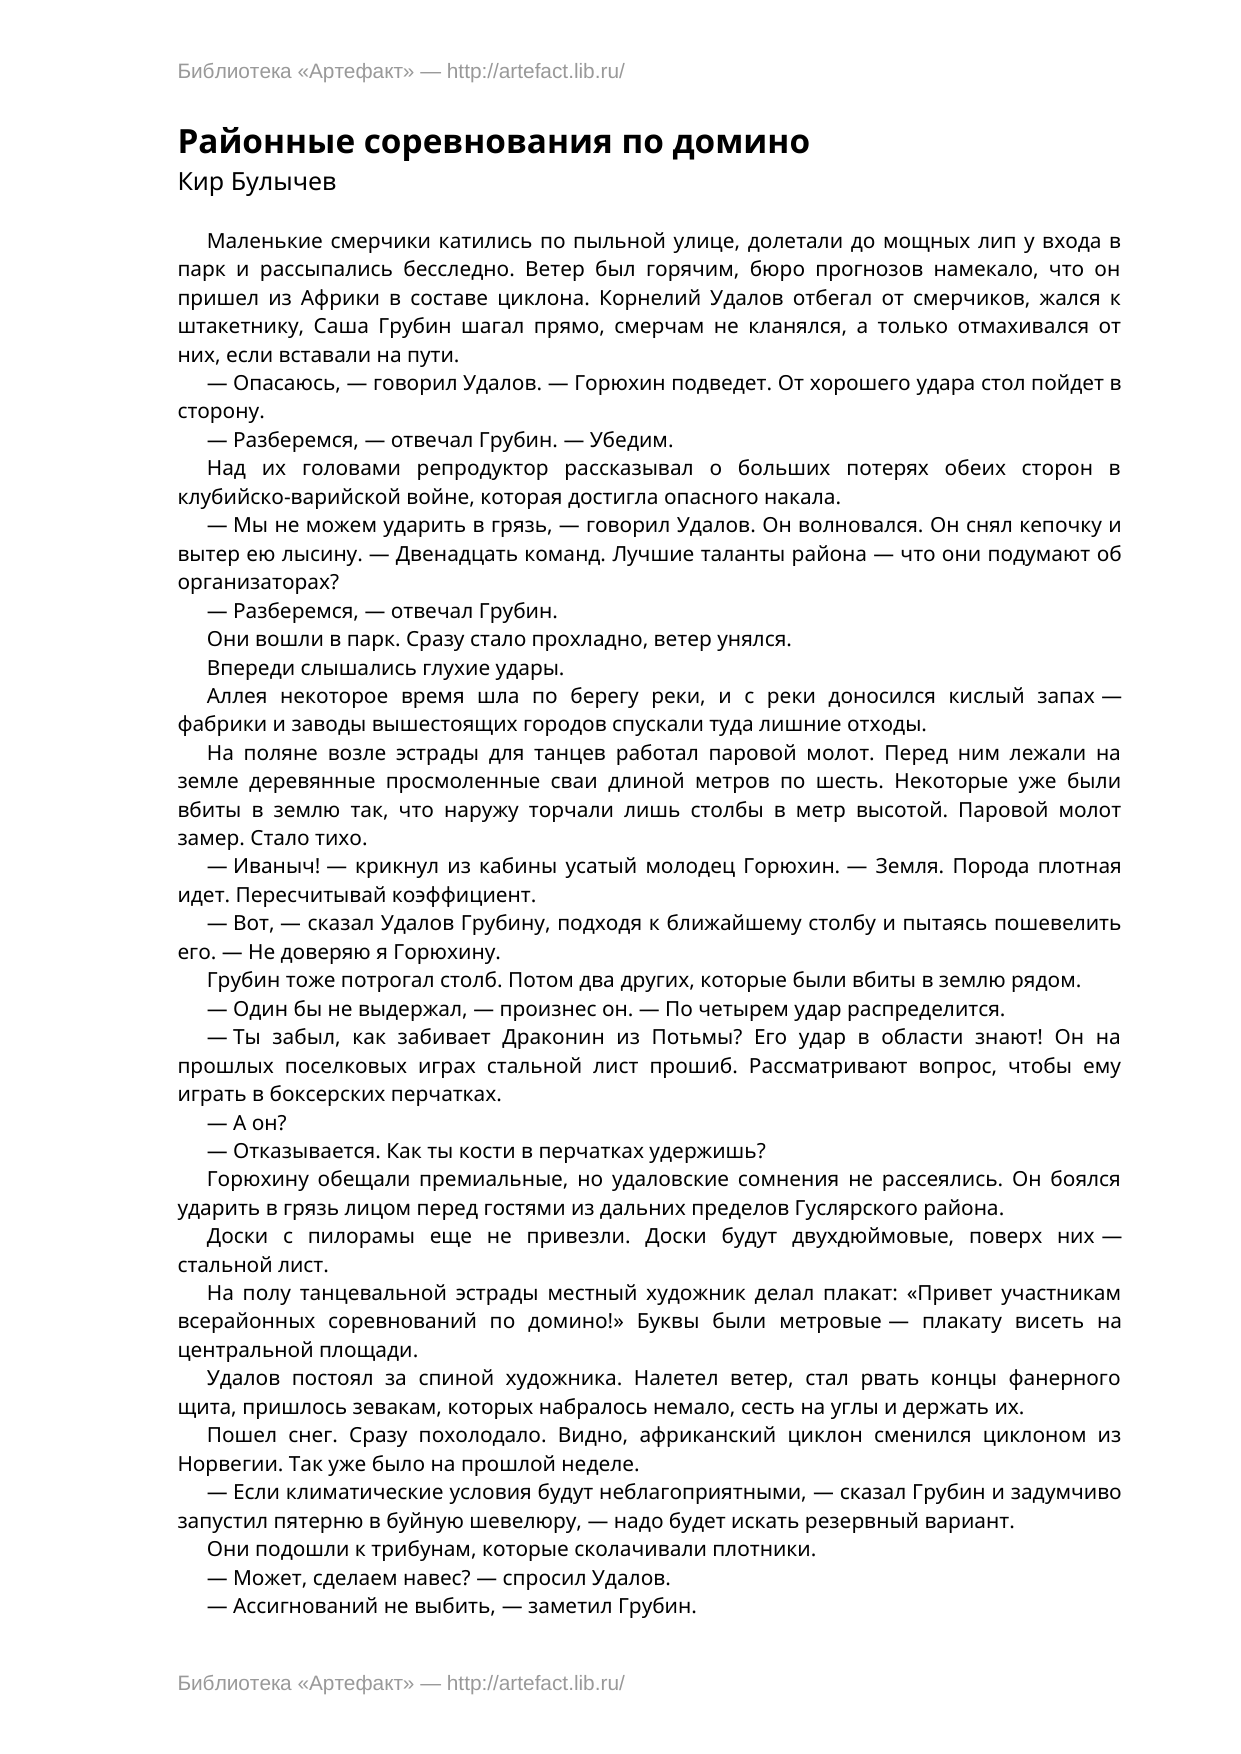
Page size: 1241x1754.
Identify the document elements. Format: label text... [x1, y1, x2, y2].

text На поляне возле эстрады для танцев работал паровой молот. Перед ним лежали на земле деревянные просмоленные сваи длиной метров по шесть. Некоторые уже были вбиты в землю так, что наружу торчали лишь столбы в метр высотой. Паровой молот замер. Стало тихо. [177, 738, 1122, 852]
text Над их головами репродуктор рассказывал о больших потерях обеих сторон в клубийско-варийской войне, которая достигла опасного накала. [177, 453, 1122, 510]
text Впереди слышались глухие удары. [177, 653, 1122, 681]
text — Может, сделаем навес? — спросил Удалов. [177, 1563, 1122, 1591]
text Грубин тоже потрогал столб. Потом два других, которые были вбиты в землю рядом. [177, 965, 1122, 994]
text — Разберемся, — отвечал Грубин. [177, 596, 1122, 624]
text — Отказывается. Как ты кости в перчатках удержишь? [177, 1136, 1122, 1164]
text — Опасаюсь, — говорил Удалов. — Горюхин подведет. От хорошего удара стол пойдет в сторону. [177, 368, 1122, 425]
text Маленькие смерчики катились по пыльной улице, долетали до мощных лип у входа в парк и рассыпались бесследно. Ветер был горячим, бюро прогнозов намекало, что он пришел из Африки в составе циклона. Корнелий Удалов отбегал от смерчиков, жался к штакетнику, Саша Грубин шагал прямо, смерчам не кланялся, а только отмахивался от них, если вставали на пути. [177, 226, 1122, 368]
text — А он? [177, 1108, 1122, 1136]
text — Иваныч! — крикнул из кабины усатый молодец Горюхин. — Земля. Порода плотная идет. Пересчитывай коэффициент. [177, 852, 1122, 908]
text Удалов постоял за спиной художника. Налетел ветер, стал рвать концы фанерного щита, пришлось зевакам, которых набралось немало, сесть на углы и держать их. [177, 1363, 1122, 1420]
text Горюхину обещали премиальные, но удаловские сомнения не рассеялись. Он боялся ударить в грязь лицом перед гостями из дальних пределов Гуслярского района. [177, 1164, 1122, 1221]
subtitle Кир Булычев [177, 163, 1122, 198]
text — Один бы не выдержал, — произнес он. — По четырем удар распределится. [177, 994, 1122, 1022]
text Доски с пилорамы еще не привезли. Доски будут двухдюймовые, поверх них — стальной лист. [177, 1221, 1122, 1278]
text — Вот, — сказал Удалов Грубину, подходя к ближайшему столбу и пытаясь пошевелить его. — Не доверяю я Горюхину. [177, 908, 1122, 965]
text — Если климатические условия будут неблагоприятными, — сказал Грубин и задумчиво запустил пятерню в буйную шевелюру, — надо будет искать резервный вариант. [177, 1477, 1122, 1534]
text Аллея некоторое время шла по берегу реки, и с реки доносился кислый запах — фабрики и заводы вышестоящих городов спускали туда лишние отходы. [177, 681, 1122, 738]
subtitle Районные соревнования по домино [177, 118, 1122, 163]
text — Ассигнований не выбить, — заметил Грубин. [177, 1591, 1122, 1619]
text — Ты забыл, как забивает Драконин из Потьмы? Его удар в области знают! Он на прошлых поселковых играх стальной лист прошиб. Рассматривают вопрос, чтобы ему играть в боксерских перчатках. [177, 1022, 1122, 1108]
text Пошел снег. Сразу похолодало. Видно, африканский циклон сменился циклоном из Норвегии. Так уже было на прошлой неделе. [177, 1420, 1122, 1477]
text — Разберемся, — отвечал Грубин. — Убедим. [177, 425, 1122, 453]
text Они подошли к трибунам, которые сколачивали плотники. [177, 1534, 1122, 1563]
text Они вошли в парк. Сразу стало прохладно, ветер унялся. [177, 624, 1122, 653]
text — Мы не можем ударить в грязь, — говорил Удалов. Он волновался. Он снял кепочку и вытер ею лысину. — Двенадцать команд. Лучшие таланты района — что они подумают об организаторах? [177, 510, 1122, 596]
text На полу танцевальной эстрады местный художник делал плакат: «Привет участникам всерайонных соревнований по домино!» Буквы были метровые — плакату висеть на центральной площади. [177, 1278, 1122, 1363]
